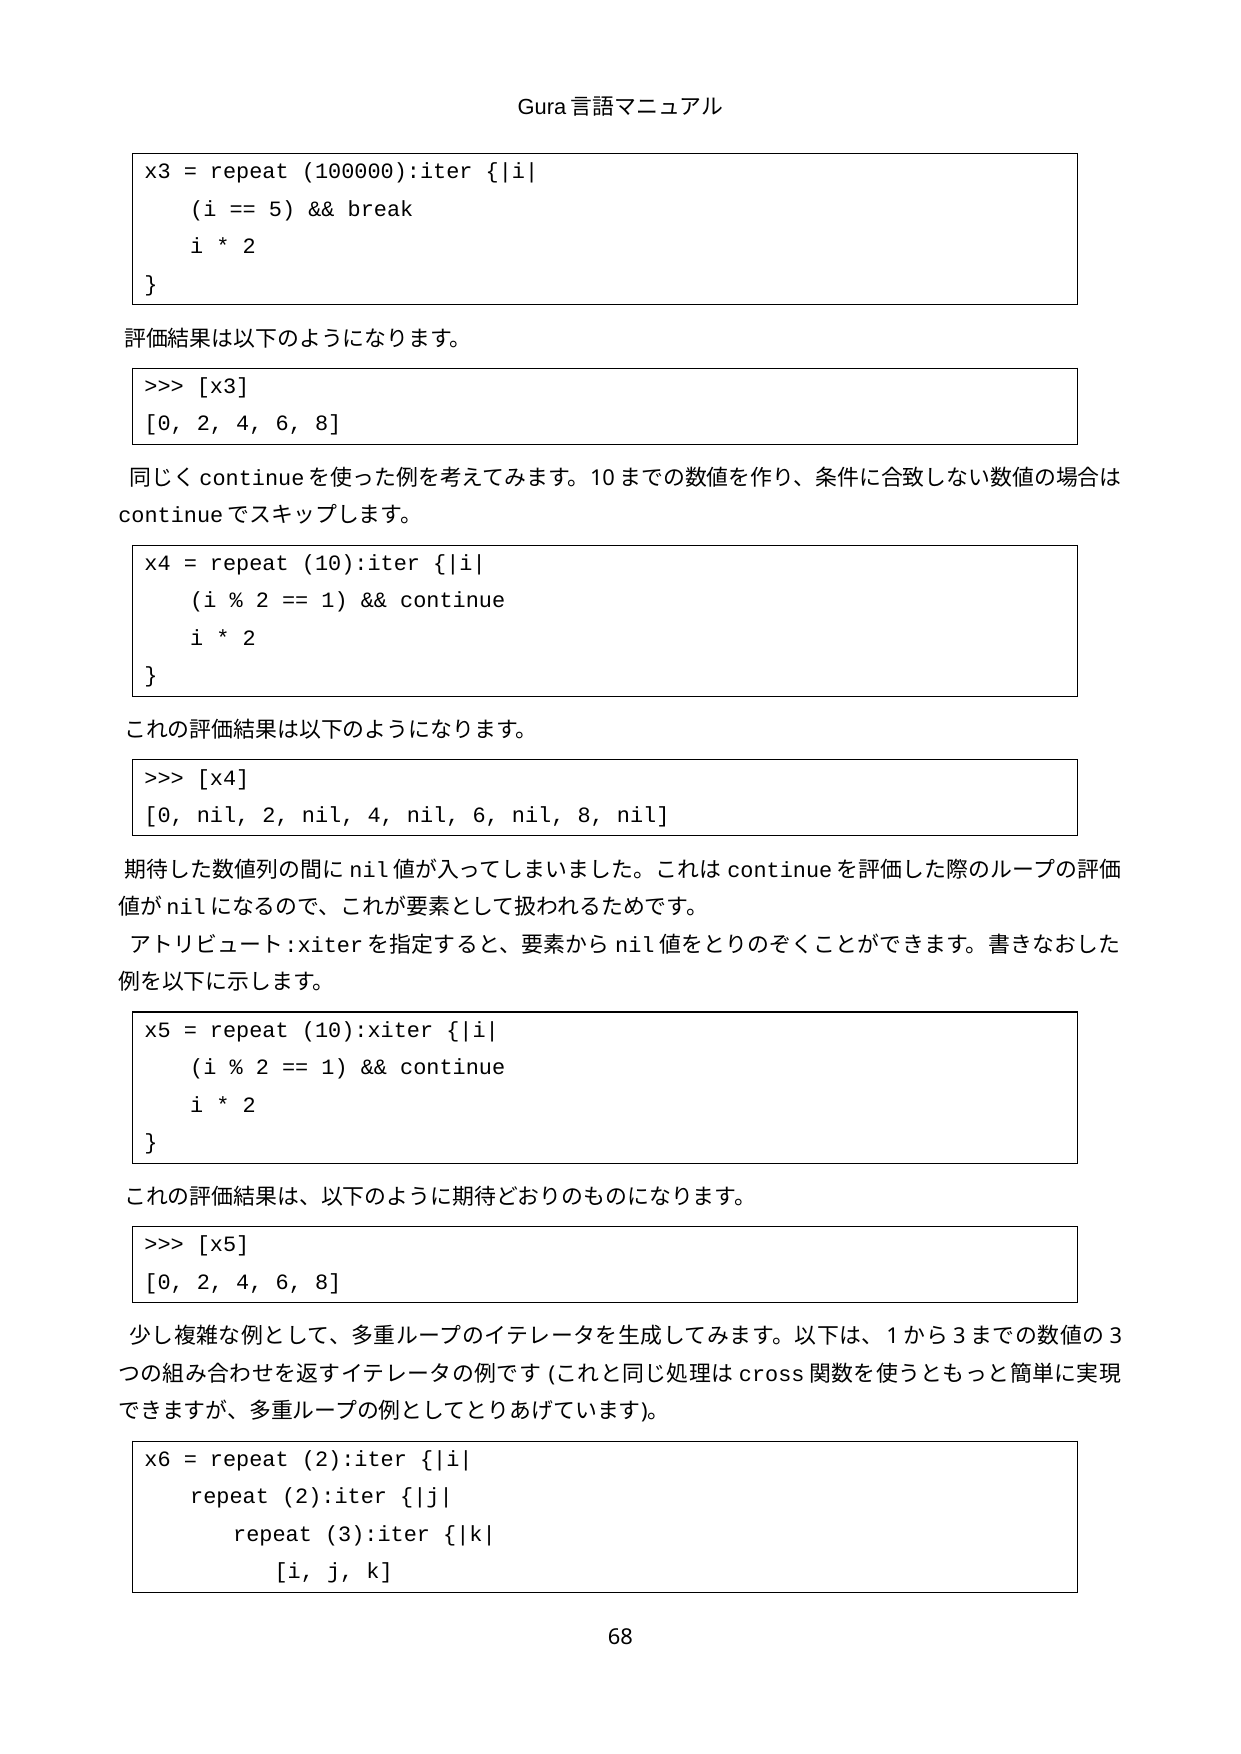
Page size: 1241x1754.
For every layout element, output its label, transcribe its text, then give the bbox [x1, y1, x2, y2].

text 評価結果は以下のようになります。 [118, 318, 1122, 355]
text 少し複雑な例として、多重ループのイテレータを生成してみます。以下は、1から3までの数値の3つの組み合わせを返すイテレータの例です (これと同じ処理はcross関数を使うともっと簡単に実現できますが、多重ループの例としてとりあげています)。 [118, 1316, 1122, 1428]
table_header x5 = repeat (10):xiter {|i| (i % 2 == 1) && continue i * 2 } [133, 1013, 1077, 1162]
text これの評価結果は、以下のように期待どおりのものになります。 [118, 1176, 1122, 1213]
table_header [133, 1442, 1077, 1592]
text アトリビュート:xiterを指定すると、要素からnil値をとりのぞくことができます。書きなおした例を以下に示します。 [118, 924, 1122, 999]
table_header x4 = repeat (10):iter {|i| (i % 2 == 1) && continue i * 2 } [133, 546, 1077, 696]
text 期待した数値列の間にnil値が入ってしまいました。これはcontinueを評価した際のループの評価値がnilになるので、これが要素として扱われるためです。 [118, 849, 1122, 924]
table_header >>> [x4] [0, nil, 2, nil, 4, nil, 6, nil, 8, nil] [133, 760, 1077, 835]
text これの評価結果は以下のようになります。 [118, 709, 1122, 747]
table_header x3 = repeat (100000):iter {|i| (i == 5) && break i * 2 } [133, 154, 1077, 304]
table_header >>> [x5] [0, 2, 4, 6, 8] [133, 1227, 1077, 1302]
table_header >>> [x3] [0, 2, 4, 6, 8] [133, 369, 1077, 444]
text 同じくcontinueを使った例を考えてみます。10までの数値を作り、条件に合致しない数値の場合はcontinueでスキップします。 [118, 457, 1122, 532]
